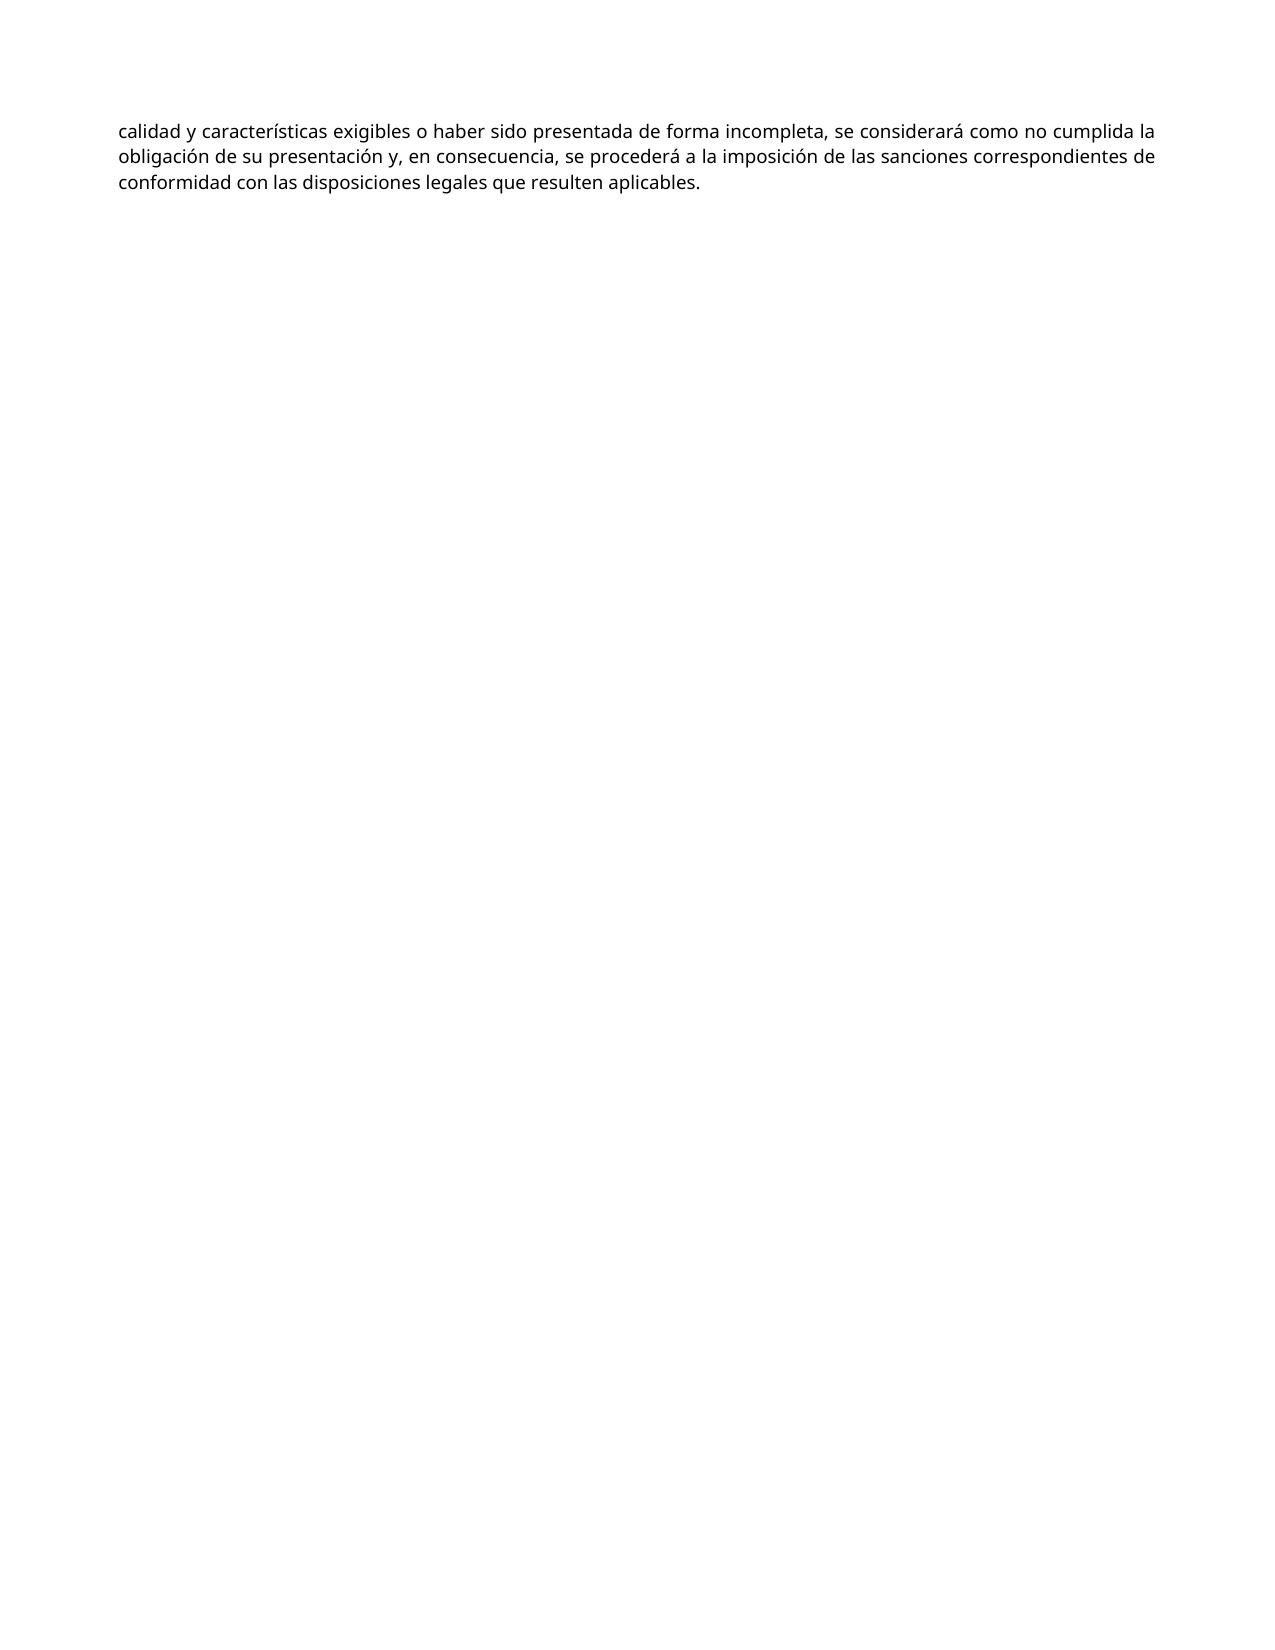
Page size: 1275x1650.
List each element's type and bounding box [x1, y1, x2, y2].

text [118, 118, 1157, 195]
